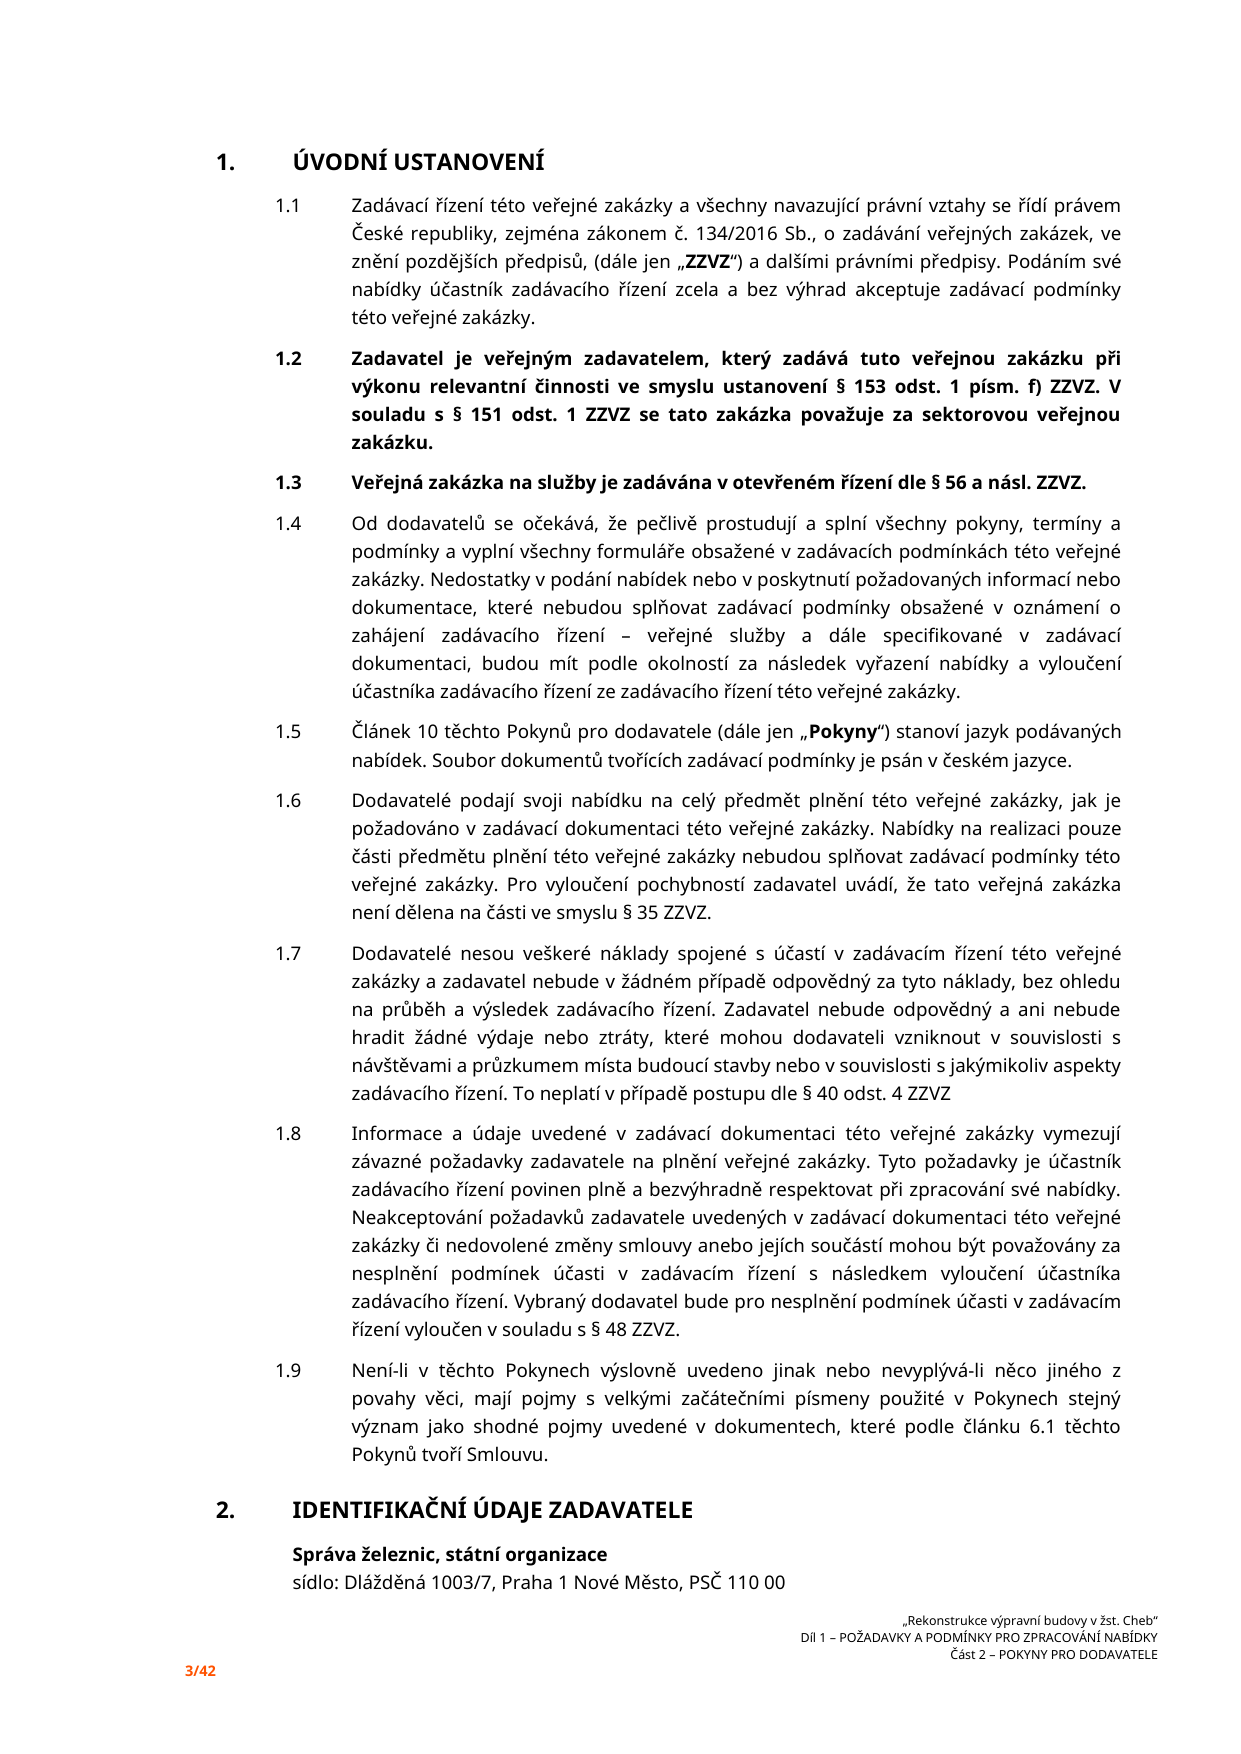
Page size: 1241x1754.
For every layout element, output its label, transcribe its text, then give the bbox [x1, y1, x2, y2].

text Není-li v těchto Pokynech výslovně uvedeno jinak nebo nevyplývá-li něco jiného z povahy věci, mají pojmy s velkými začátečními písmeny použité v Pokynech stejný význam jako shodné pojmy uvedené v dokumentech, které podle článku 6.1 těchto Pokynů tvoří Smlouvu. [275, 1357, 1122, 1467]
text Veřejná zakázka na služby je zadávána v otevřeném řízení dle § 56 a násl. ZZVZ. [275, 470, 1122, 495]
text Zadávací řízení této veřejné zakázky a všechny navazující právní vztahy se řídí právem České republiky, zejména zákonem č. 134/2016 Sb., o zadávání veřejných zakázek, ve znění pozdějších předpisů, (dále jen „ZZVZ“) a dalšími právními předpisy. Podáním své nabídky účastník zadávacího řízení zcela a bez výhrad akceptuje zadávací podmínky této veřejné zakázky. [275, 192, 1122, 330]
text sídlo: Dlážděná 1003/7, Praha 1 Nové Město, PSČ 110 00 [292, 1569, 1122, 1595]
text IDENTIFIKAČNÍ ÚDAJE ZADAVATELE [216, 1494, 1122, 1526]
text Zadavatel je veřejným zadavatelem, který zadává tuto veřejnou zakázku při výkonu relevantní činnosti ve smyslu ustanovení § 153 odst. 1 písm. f) ZZVZ. V souladu s § 151 odst. 1 ZZVZ se tato zakázka považuje za sektorovou veřejnou zakázku. [275, 345, 1122, 455]
text Dodavatelé nesou veškeré náklady spojené s účastí v zadávacím řízení této veřejné zakázky a zadavatel nebude v žádném případě odpovědný za tyto náklady, bez ohledu na průběh a výsledek zadávacího řízení. Zadavatel nebude odpovědný a ani nebude hradit žádné výdaje nebo ztráty, které mohou dodavateli vzniknout v souvislosti s návštěvami a průzkumem místa budoucí stavby nebo v souvislosti s jakýmikoliv aspekty zadávacího řízení. To neplatí v případě postupu dle § 40 odst. 4 ZZVZ [275, 940, 1122, 1106]
text ÚVODNÍ USTANOVENÍ [216, 146, 1122, 177]
text Od dodavatelů se očekává, že pečlivě prostudují a splní všechny pokyny, termíny a podmínky a vyplní všechny formuláře obsažené v zadávacích podmínkách této veřejné zakázky. Nedostatky v podání nabídek nebo v poskytnutí požadovaných informací nebo dokumentace, které nebudou splňovat zadávací podmínky obsažené v oznámení o zahájení zadávacího řízení – veřejné služby a dále specifikované v zadávací dokumentaci, budou mít podle okolností za následek vyřazení nabídky a vyloučení účastníka zadávacího řízení ze zadávacího řízení této veřejné zakázky. [275, 510, 1122, 704]
text Informace a údaje uvedené v zadávací dokumentaci této veřejné zakázky vymezují závazné požadavky zadavatele na plnění veřejné zakázky. Tyto požadavky je účastník zadávacího řízení povinen plně a bezvýhradně respektovat při zpracování své nabídky. Neakceptování požadavků zadavatele uvedených v zadávací dokumentaci této veřejné zakázky či nedovolené změny smlouvy anebo jejích součástí mohou být považovány za nesplnění podmínek účasti v zadávacím řízení s následkem vyloučení účastníka zadávacího řízení. Vybraný dodavatel bude pro nesplnění podmínek účasti v zadávacím řízení vyloučen v souladu s § 48 ZZVZ. [275, 1121, 1122, 1342]
text Dodavatelé podají svoji nabídku na celý předmět plnění této veřejné zakázky, jak je požadováno v zadávací dokumentaci této veřejné zakázky. Nabídky na realizaci pouze části předmětu plnění této veřejné zakázky nebudou splňovat zadávací podmínky této veřejné zakázky. Pro vyloučení pochybností zadavatel uvádí, že tato veřejná zakázka není dělena na části ve smyslu § 35 ZZVZ. [275, 787, 1122, 925]
text Správa železnic, státní organizace [292, 1541, 1122, 1567]
text Článek 10 těchto Pokynů pro dodavatele (dále jen „Pokyny“) stanoví jazyk podávaných nabídek. Soubor dokumentů tvořících zadávací podmínky je psán v českém jazyce. [275, 719, 1122, 772]
